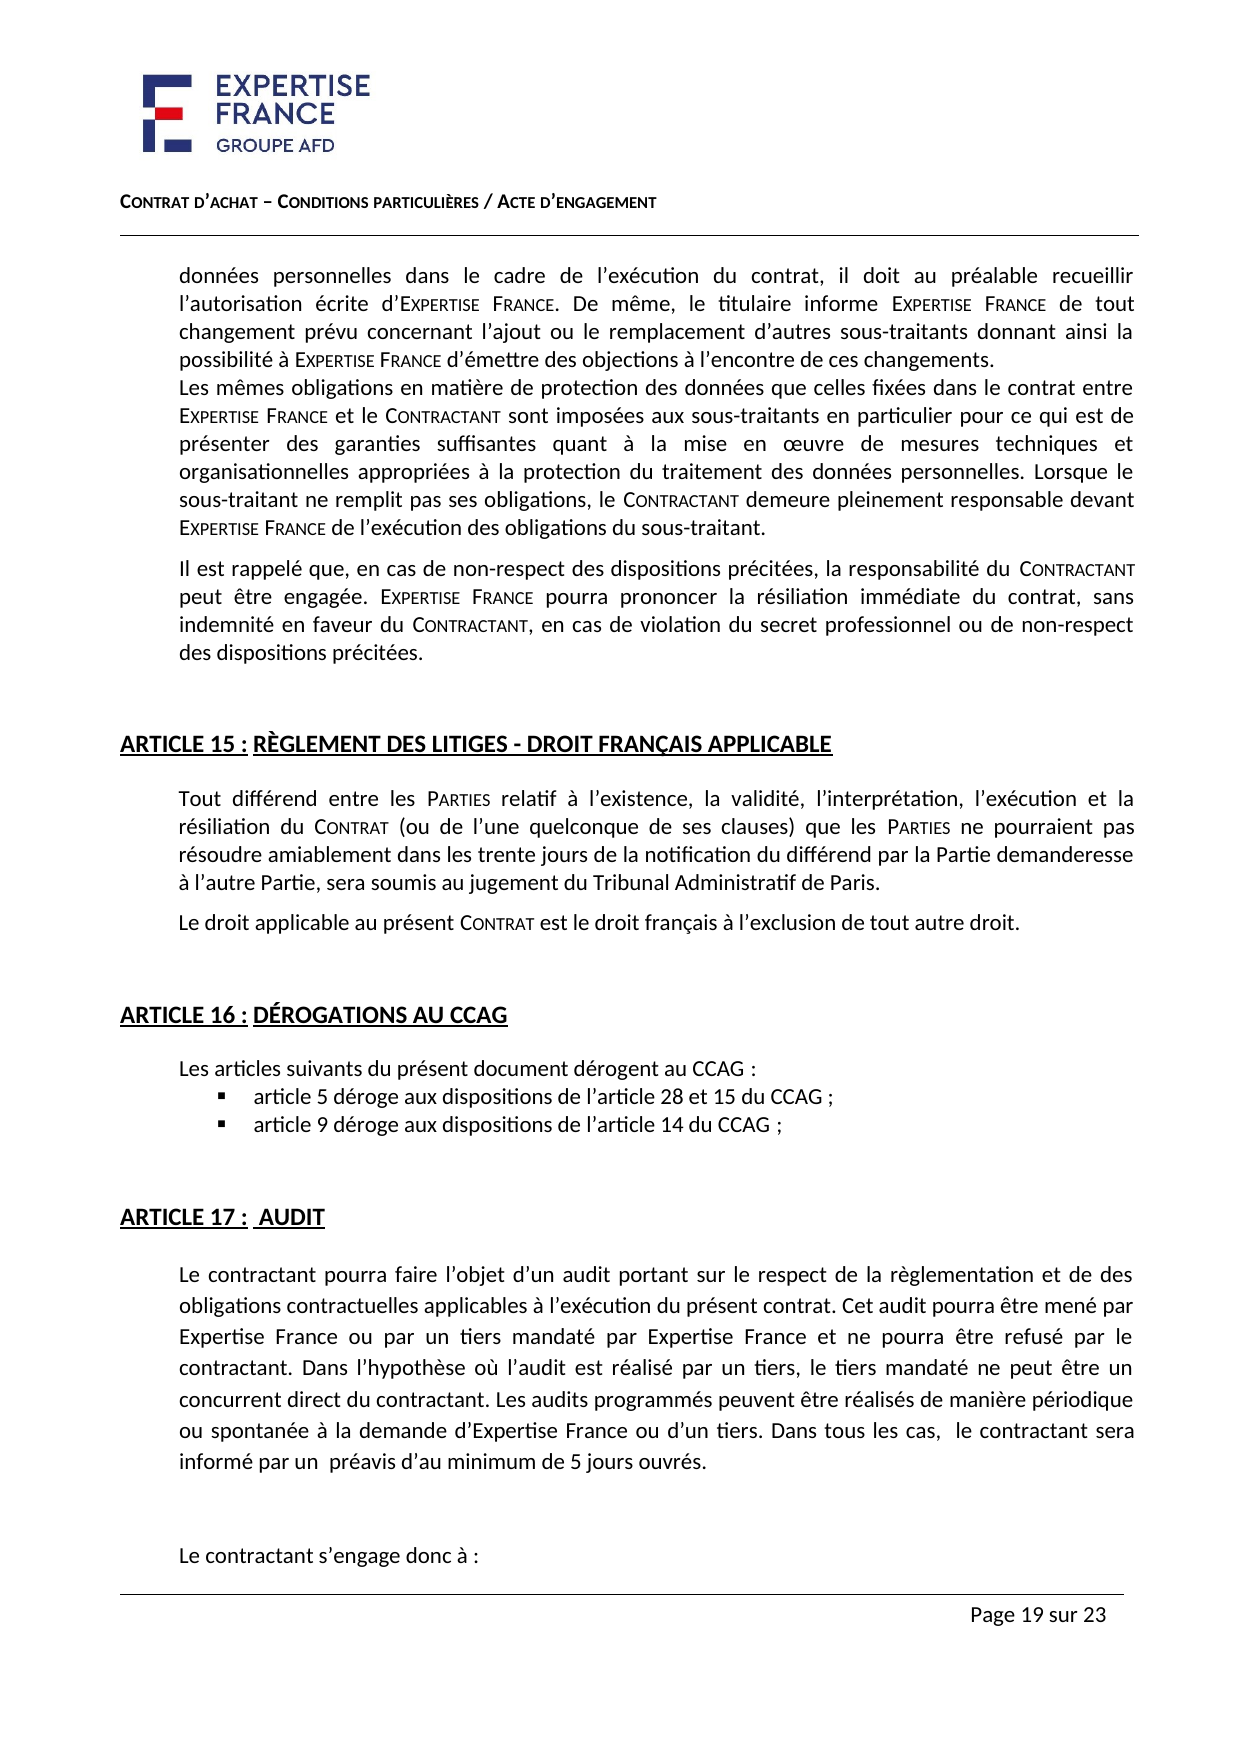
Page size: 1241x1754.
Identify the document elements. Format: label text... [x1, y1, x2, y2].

text Le contractant s’engage donc à : [179, 1538, 1135, 1569]
picture [120, 41, 397, 183]
text Les articles suivants du présent document dérogent au CCAG : [179, 1054, 1135, 1082]
list Tout différend entre les Parties relatif à l’existence, la validité, l’interprétation, l’exécution et la résiliation du Contrat (ou de l’une quelconque de ses clauses) que les Parties ne pourraient pas résoudre amiablement dans les trente jours de la notification du différend par la Partie demanderesse à l’autre Partie, sera soumis au jugement du Tribunal Administratif de Paris. [178, 784, 1135, 896]
text Il est rappelé que, en cas de non-respect des dispositions précitées, la responsabilité du Contractant peut être engagée. Expertise France pourra prononcer la résiliation immédiate du contrat, sans indemnité en faveur du Contractant, en cas de violation du secret professionnel ou de non-respect des dispositions précitées. [179, 554, 1135, 666]
list RÈglement des litiges - DROIT Français APPLICABLE [120, 728, 1135, 759]
list article 5 déroge aux dispositions de l’article 28 et 15 du CCAG ; [216, 1082, 1135, 1111]
list article 9 déroge aux dispositions de l’article 14 du CCAG ; [216, 1111, 1135, 1138]
list AUDIT [120, 1201, 1135, 1232]
list Les mêmes obligations en matière de protection des données que celles fixées dans le contrat entre Expertise France et le Contractant sont imposées aux sous-traitants en particulier pour ce qui est de présenter des garanties suffisantes quant à la mise en œuvre de mesures techniques et organisationnelles appropriées à la protection du traitement des données personnelles. Lorsque le sous-traitant ne remplit pas ses obligations, le Contractant demeure pleinement responsable devant Expertise France de l’exécution des obligations du sous-traitant. [179, 373, 1135, 541]
text Le contractant pourra faire l’objet d’un audit portant sur le respect de la règlementation et de des obligations contractuelles applicables à l’exécution du présent contrat. Cet audit pourra être mené par Expertise France ou par un tiers mandaté par Expertise France et ne pourra être refusé par le contractant. Dans l’hypothèse où l’audit est réalisé par un tiers, le tiers mandaté ne peut être un concurrent direct du contractant. Les audits programmés peuvent être réalisés de manière périodique ou spontanée à la demande d’Expertise France ou d’un tiers. Dans tous les cas, le contractant sera informé par un préavis d’au minimum de 5 jours ouvrés. [179, 1257, 1135, 1475]
list Le droit applicable au présent Contrat est le droit français à l’exclusion de tout autre droit. [178, 908, 1135, 936]
list DÉrogationS au CCAG [120, 999, 1135, 1029]
